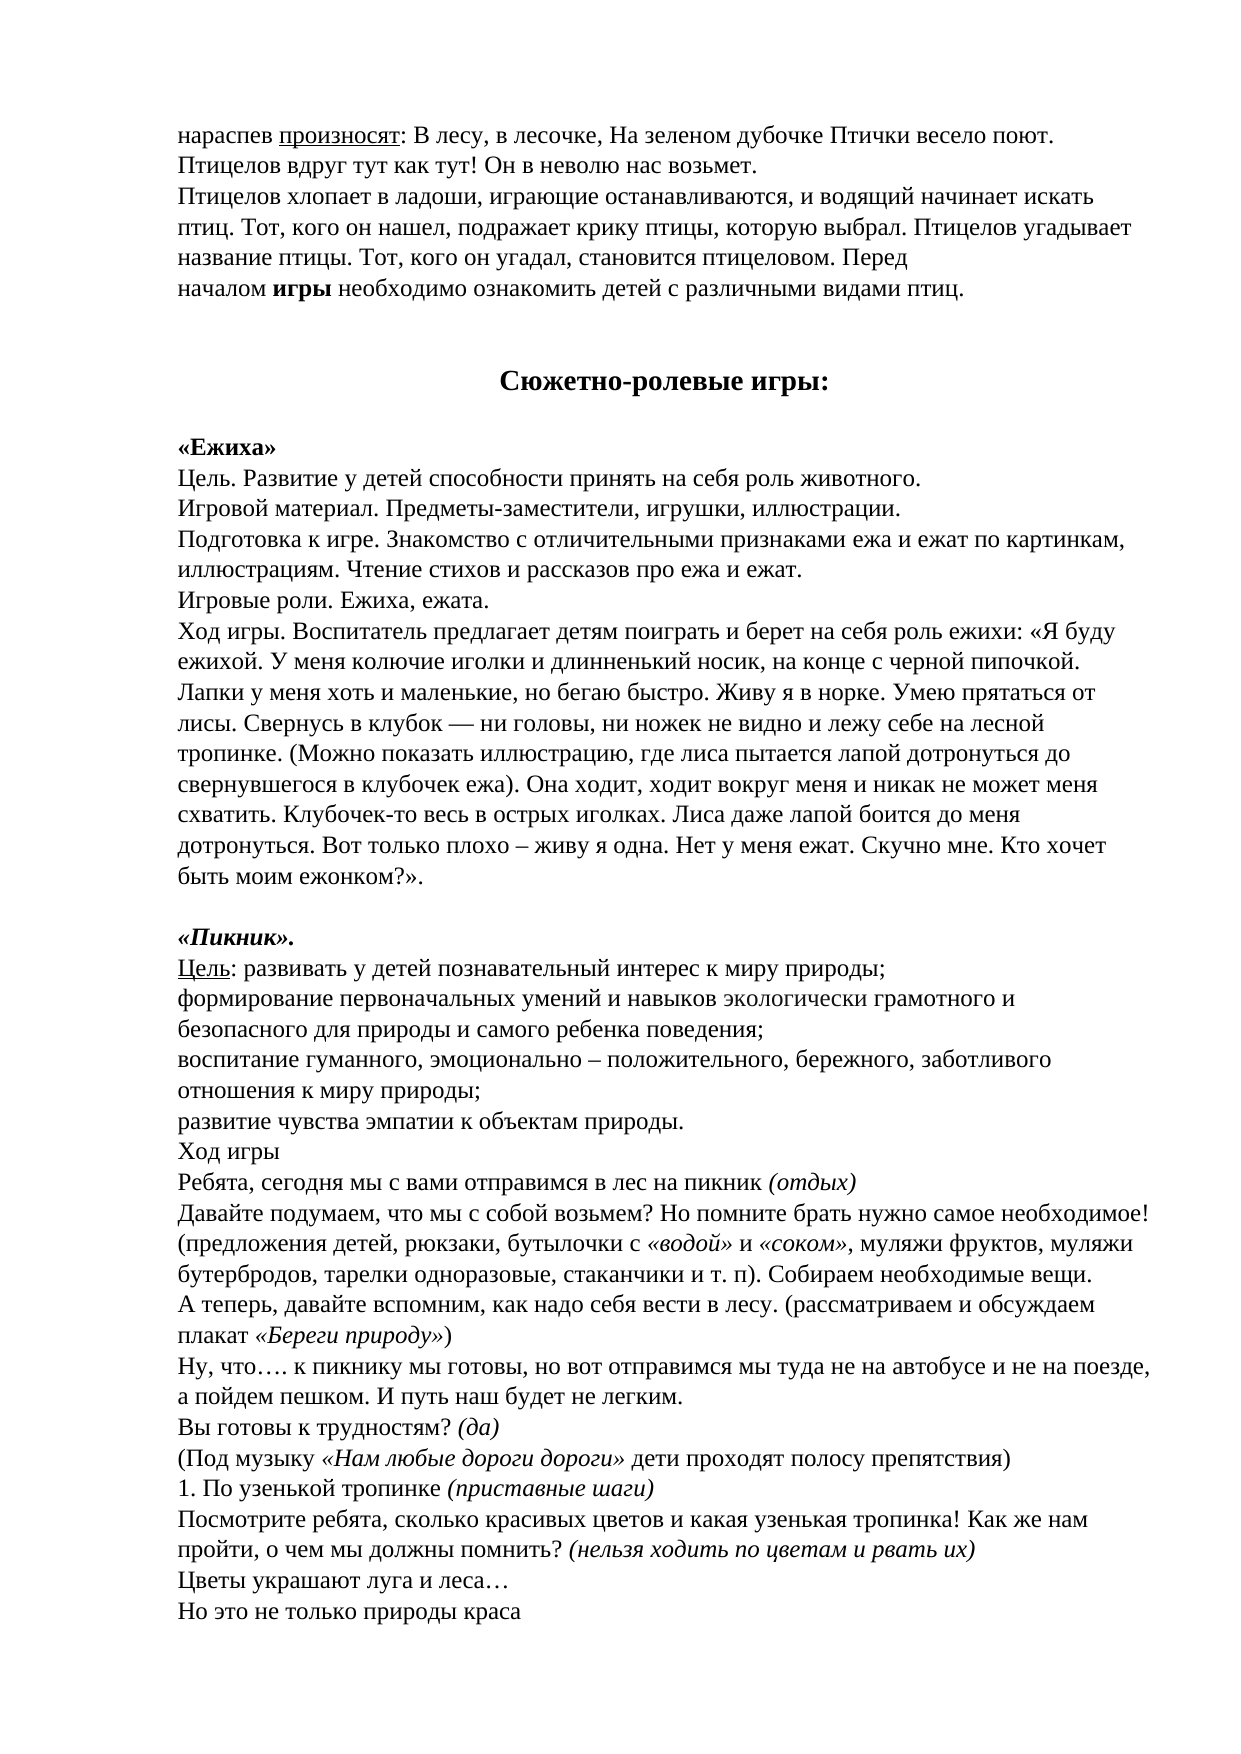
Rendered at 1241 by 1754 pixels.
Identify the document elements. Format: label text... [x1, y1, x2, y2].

text Вы готовы к трудностям? (да) [177, 1410, 1152, 1441]
text 1. По узенькой тропинке (приставные шаги) [177, 1471, 1152, 1502]
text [177, 118, 1152, 179]
text А теперь, давайте вспомним, как надо себя вести в лесу. (рассматриваем и обсуждаем плакат «Береги природу») [177, 1288, 1152, 1349]
text Но это не только природы краса [177, 1594, 1152, 1624]
text Цветы украшают луга и леса… [177, 1563, 1152, 1594]
text развитие чувства эмпатии к объектам природы. [177, 1104, 1152, 1134]
text «Пикник». [177, 920, 1152, 951]
text Посмотрите ребята, сколько красивых цветов и какая узенькая тропинка! Как же нам пройти, о чем мы должны помнить? (нельзя ходить по цветам и рвать их) [177, 1502, 1152, 1563]
text Сюжетно-ролевые игры: [177, 363, 1152, 397]
text Ход игры [177, 1134, 1152, 1165]
text Игровые роли. Ежиха, ежата. [177, 583, 1152, 614]
text Подготовка к игре. Знакомство с отличительными признаками ежа и ежат по картинкам, иллюстрациям. Чтение стихов и рассказов про ежа и ежат. [177, 522, 1152, 583]
text Ход игры. Воспитатель предлагает детям поиграть и берет на себя роль ежихи: «Я буду ежихой. У меня колючие иголки и длинненький носик, на конце с черной пипочкой. Лапки у меня хоть и маленькие, но бегаю быстро. Живу я в норке. Умею прятаться от лисы. Свернусь в клубок — ни головы, ни ножек не видно и лежу себе на лесной тропинке. (Можно показать иллюстрацию, где лиса пытается лапой дотронуться до свернувшегося в клубочек ежа). Она ходит, ходит вокруг меня и никак не может меня схватить. Клубочек-то весь в острых иголках. Лиса даже лапой боится до меня дотронуться. Вот только плохо – живу я одна. Нет у меня ежат. Скучно мне. Кто хочет быть моим ежонком?». [177, 614, 1152, 889]
text (Под музыку «Нам любые дороги дороги» дети проходят полосу препятствия) [177, 1441, 1152, 1471]
text Ну, что…. к пикнику мы готовы, но вот отправимся мы туда не на автобусе и не на поезде, а пойдем пешком. И путь наш будет не легким. [177, 1349, 1152, 1410]
text Ребята, сегодня мы с вами отправимся в лес на пикник (отдых) [177, 1165, 1152, 1196]
text Цель: развивать у детей познавательный интерес к миру природы; [177, 951, 1152, 981]
text Птицелов хлопает в ладоши, играющие останавливаются, и водящий начинает искать птиц. Тот, кого он нашел, подражает крику птицы, которую выбрал. Птицелов угадывает название птицы. Тот, кого он угадал, становится птицеловом. Перед началом игры необходимо ознакомить детей с различными видами птиц. [177, 179, 1152, 302]
text Игровой материал. Предметы-заместители, игрушки, иллюстрации. [177, 491, 1152, 522]
text Цель. Развитие у детей способности принять на себя роль животного. [177, 461, 1152, 491]
text формирование первоначальных умений и навыков экологически грамотного и безопасного для природы и самого ребенка поведения; [177, 981, 1152, 1043]
text Давайте подумаем, что мы с собой возьмем? Но помните брать нужно самое необходимое! (предложения детей, рюкзаки, бутылочки с «водой» и «соком», муляжи фруктов, муляжи бутербродов, тарелки одноразовые, стаканчики и т. п). Собираем необходимые вещи. [177, 1196, 1152, 1288]
text воспитание гуманного, эмоционально – положительного, бережного, заботливого отношения к миру природы; [177, 1043, 1152, 1104]
text «Ежиха» [177, 430, 1152, 461]
